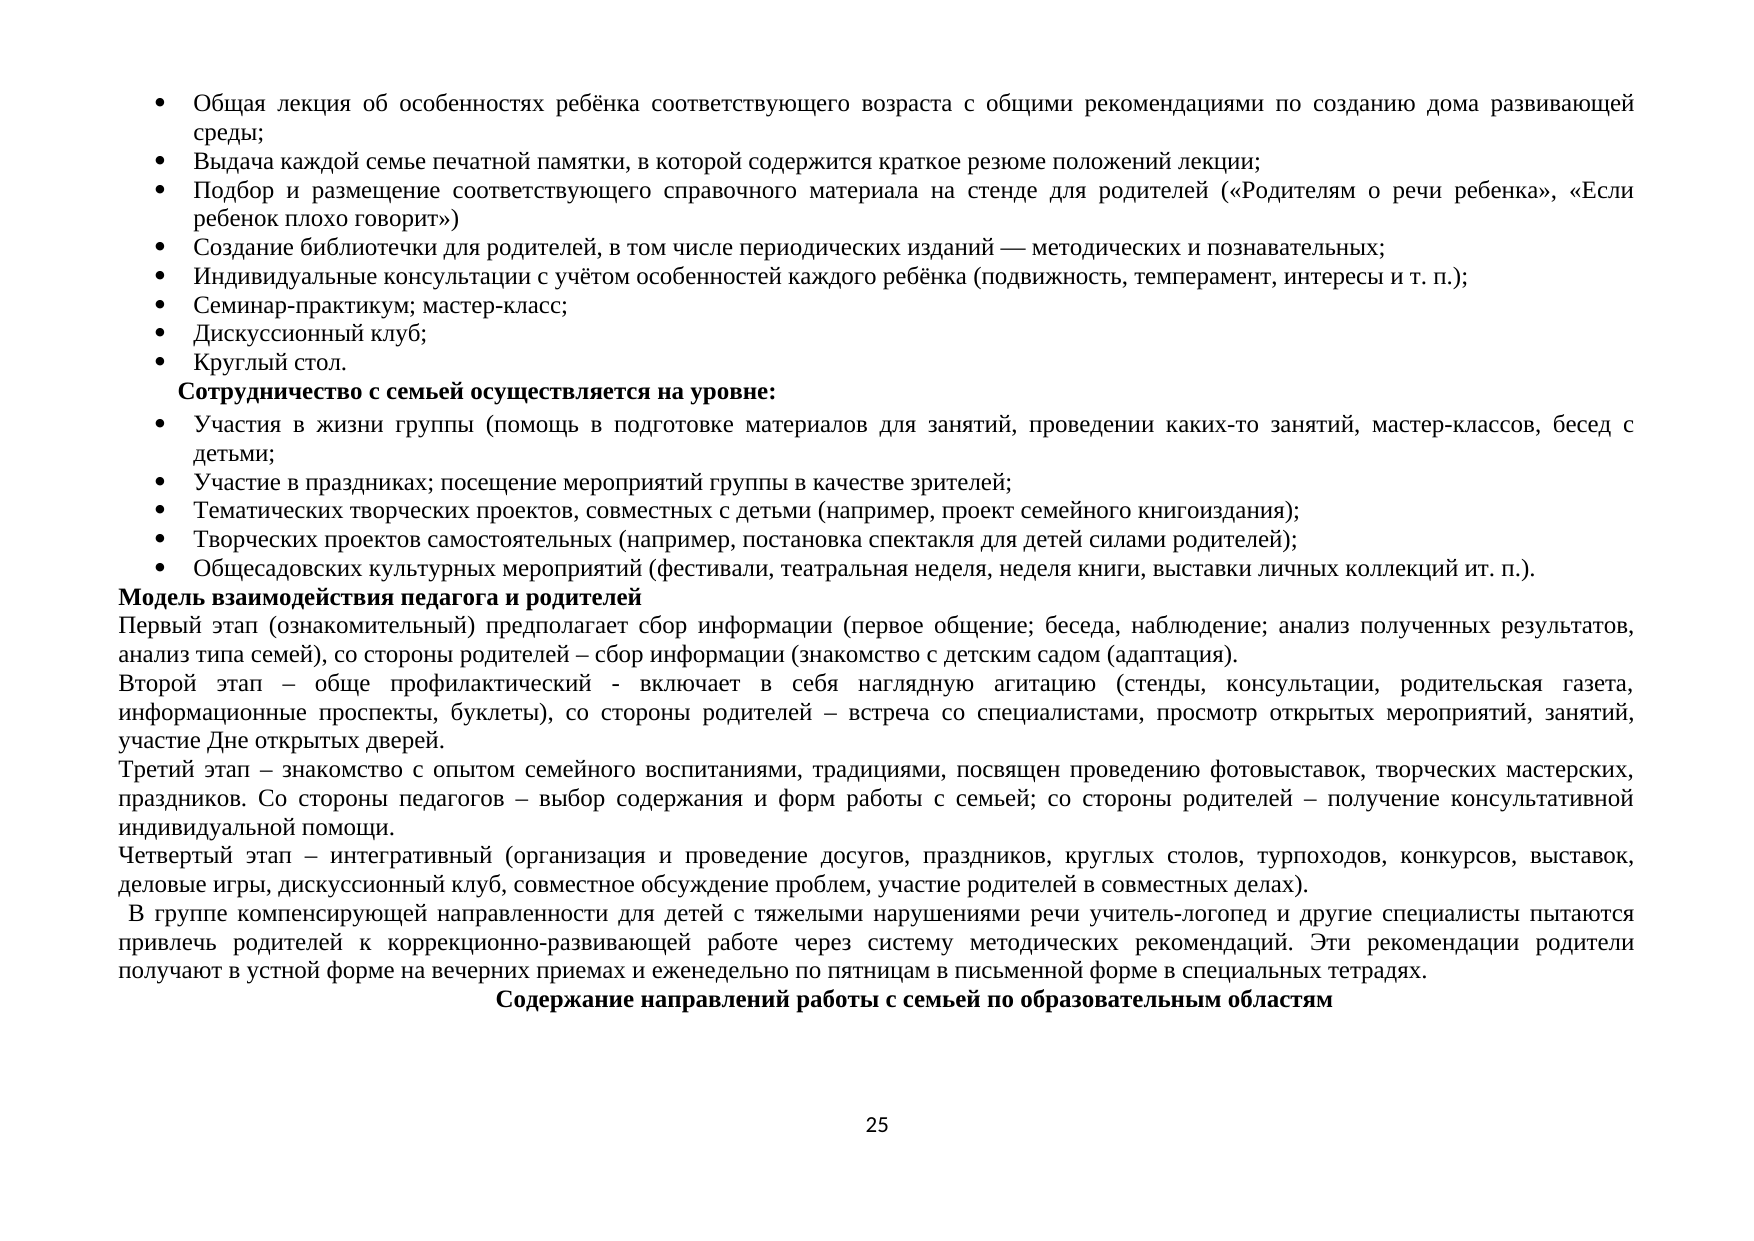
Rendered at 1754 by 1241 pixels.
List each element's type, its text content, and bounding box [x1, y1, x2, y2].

list Участие в праздниках; посещение мероприятий группы в качестве зрителей; [156, 467, 1636, 495]
list Тематических творческих проектов, совместных с детьми (например, проект семейного книгоиздания); [156, 495, 1636, 524]
text Модель взаимодействия педагога и родителей [118, 582, 1636, 610]
text Первый этап (ознакомительный) предполагает сбор информации (первое общение; беседа, наблюдение; анализ полученных результатов, анализ типа семей), со стороны родителей – сбор информации (знакомство с детским садом (адаптация). [118, 610, 1636, 668]
list Подбор и размещение соответствующего справочного материала на стенде для родителей («Родителям о речи ребенка», «Если ребенок плохо говорит») [156, 175, 1636, 232]
text В группе компенсирующей направленности для детей с тяжелыми нарушениями речи учитель-логопед и другие специалисты пытаются привлечь родителей к коррекционно-развивающей работе через систему методических рекомендаций. Эти рекомендации родители получают в устной форме на вечерних приемах и еженедельно по пятницам в письменной форме в специальных тетрадях. [118, 898, 1636, 984]
list Творческих проектов самостоятельных (например, постановка спектакля для детей силами родителей); [156, 524, 1636, 553]
text Четвертый этап – интегративный (организация и проведение досугов, праздников, круглых столов, турпоходов, конкурсов, выставок, деловые игры, дискуссионный клуб, совместное обсуждение проблем, участие родителей в совместных делах). [118, 840, 1636, 898]
text Содержание направлений работы с семьей по образовательным областям [193, 984, 1636, 1013]
list Участия в жизни группы (помощь в подготовке материалов для занятий, проведении каких-то занятий, мастер-классов, бесед с детьми; [156, 409, 1636, 467]
text Сотрудничество с семьей осуществляется на уровне: [118, 376, 1636, 405]
text Второй этап – обще профилактический - включает в себя наглядную агитацию (стенды, консультации, родительская газета, информационные проспекты, буклеты), со стороны родителей – встреча со специалистами, просмотр открытых мероприятий, занятий, участие Дне открытых дверей. [118, 668, 1636, 754]
list Создание библиотечки для родителей, в том числе периодических изданий — методических и познавательных; [156, 232, 1636, 261]
list Индивидуальные консультации с учётом особенностей каждого ребёнка (подвижность, темперамент, интересы и т. п.); [156, 261, 1636, 290]
list Общая лекция об особенностях ребёнка соответствующего возраста с общими рекомендациями по созданию дома развивающей среды; [156, 88, 1636, 146]
list Дискуссионный клуб; [156, 318, 1636, 347]
list Выдача каждой семье печатной памятки, в которой содержится краткое резюме положений лекции; [156, 146, 1636, 175]
list Семинар-практикум; мастер-класс; [156, 290, 1636, 318]
list Круглый стол. [156, 347, 1636, 376]
text Третий этап – знакомство с опытом семейного воспитаниями, традициями, посвящен проведению фотовыставок, творческих мастерских, праздников. Со стороны педагогов – выбор содержания и форм работы с семьей; со стороны родителей – получение консультативной индивидуальной помощи. [118, 754, 1636, 840]
list Общесадовских культурных мероприятий (фестивали, театральная неделя, неделя книги, выставки личных коллекций ит. п.). [156, 553, 1636, 582]
